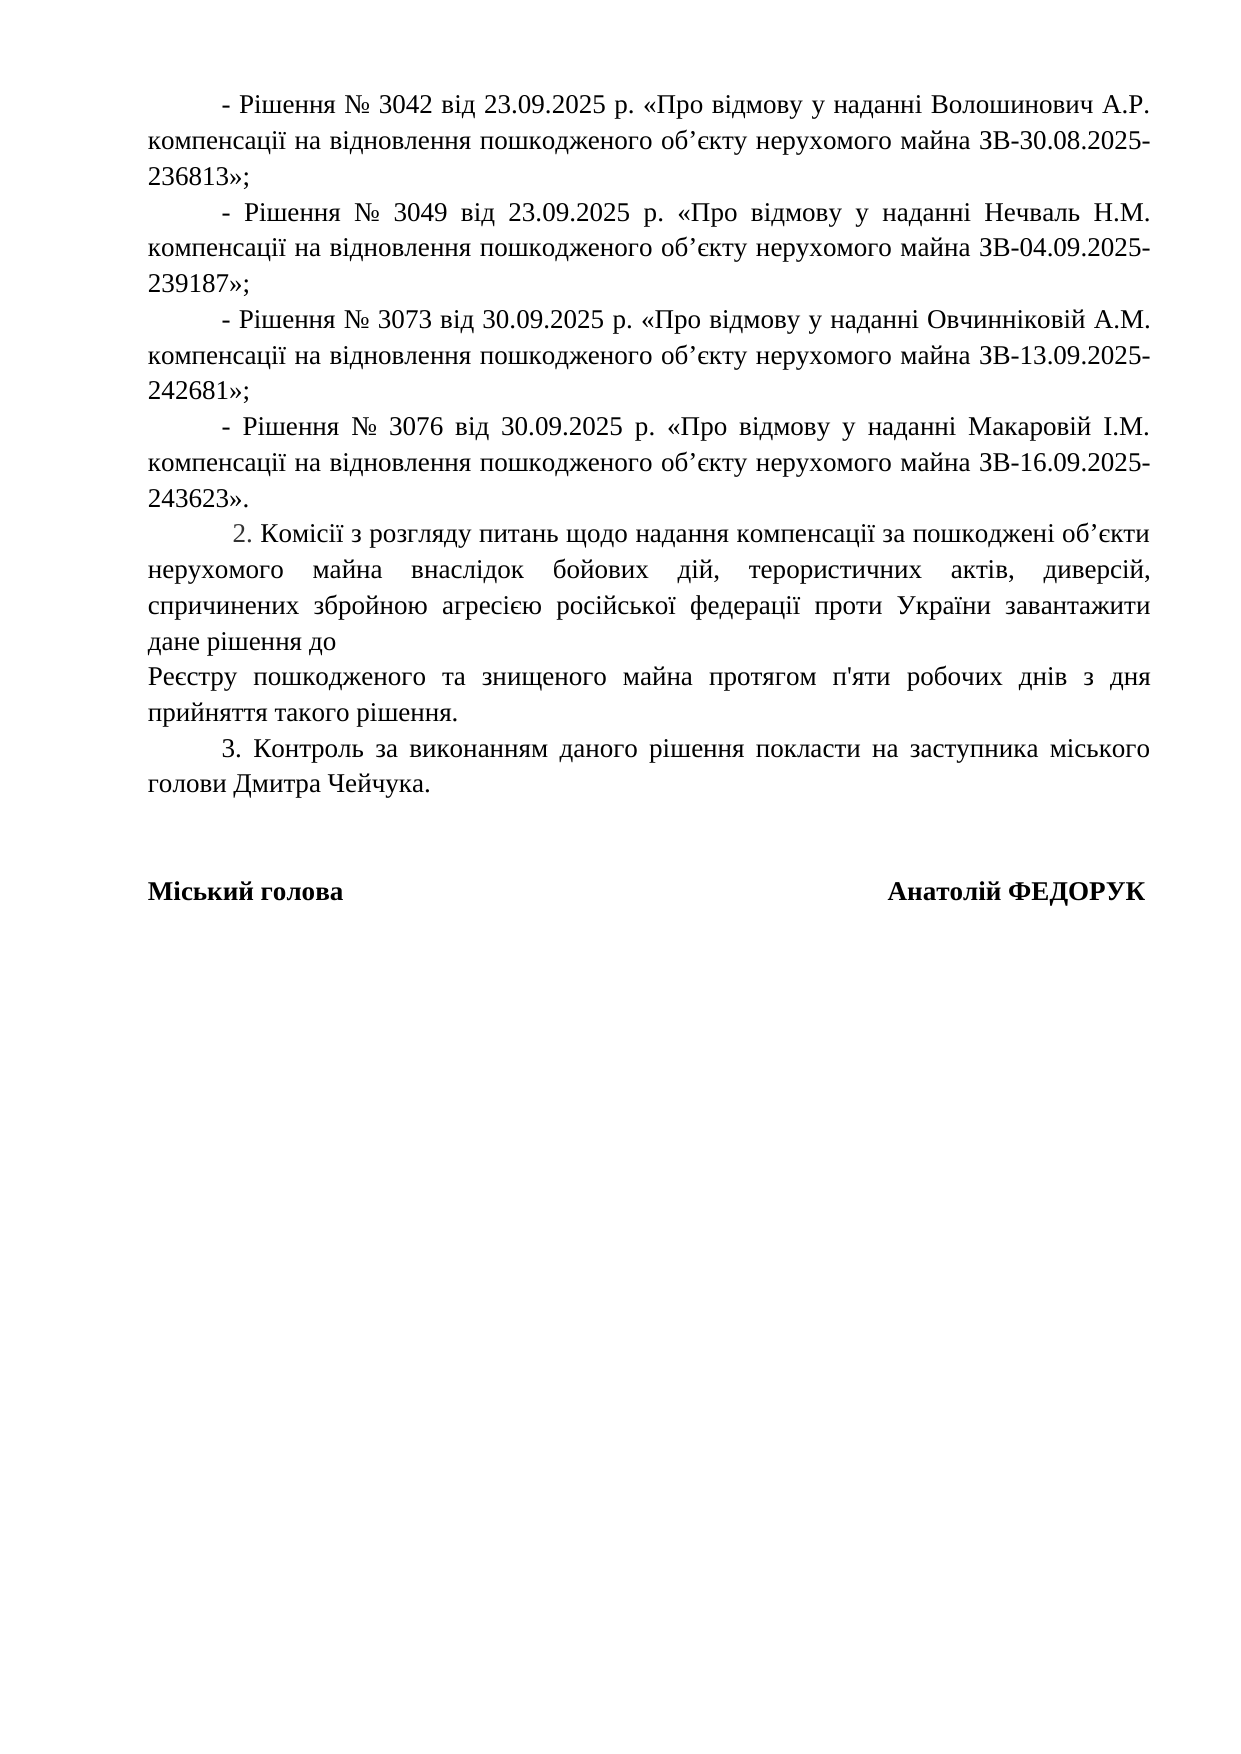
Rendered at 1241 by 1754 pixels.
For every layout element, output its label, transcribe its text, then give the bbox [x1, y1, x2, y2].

text 3. Контроль за виконанням даного рішення покласти на заступника міського голови Дмитра Чейчука. [148, 732, 1152, 799]
text - Рішення № 3042 від 23.09.2025 р. «Про відмову у наданні Волошинович А.Р. компенсації на відновлення пошкодженого об’єкту нерухомого майна ЗВ-30.08.2025-236813»; [148, 89, 1152, 191]
text Реєстру пошкодженого та знищеного майна протягом п'яти робочих днів з дня прийняття такого рішення. [148, 660, 1152, 727]
text Міський голова Анатолій ФЕДОРУК [148, 875, 1152, 906]
text 2. Комісії з розгляду питань щодо надання компенсації за пошкоджені об’єкти нерухомого майна внаслідок бойових дій, терористичних актів, диверсій, спричинених збройною агресією російської федерації проти України завантажити дане рішення до [148, 517, 1152, 656]
text - Рішення № 3073 від 30.09.2025 р. «Про відмову у наданні Овчинніковій А.М. компенсації на відновлення пошкодженого об’єкту нерухомого майна ЗВ-13.09.2025-242681»; [148, 303, 1152, 406]
text - Рішення № 3049 від 23.09.2025 р. «Про відмову у наданні Нечваль Н.М. компенсації на відновлення пошкодженого об’єкту нерухомого майна ЗВ-04.09.2025-239187»; [148, 196, 1152, 298]
text - Рішення № 3076 від 30.09.2025 р. «Про відмову у наданні Макаровій І.М. компенсації на відновлення пошкодженого об’єкту нерухомого майна ЗВ-16.09.2025-243623». [148, 410, 1152, 513]
